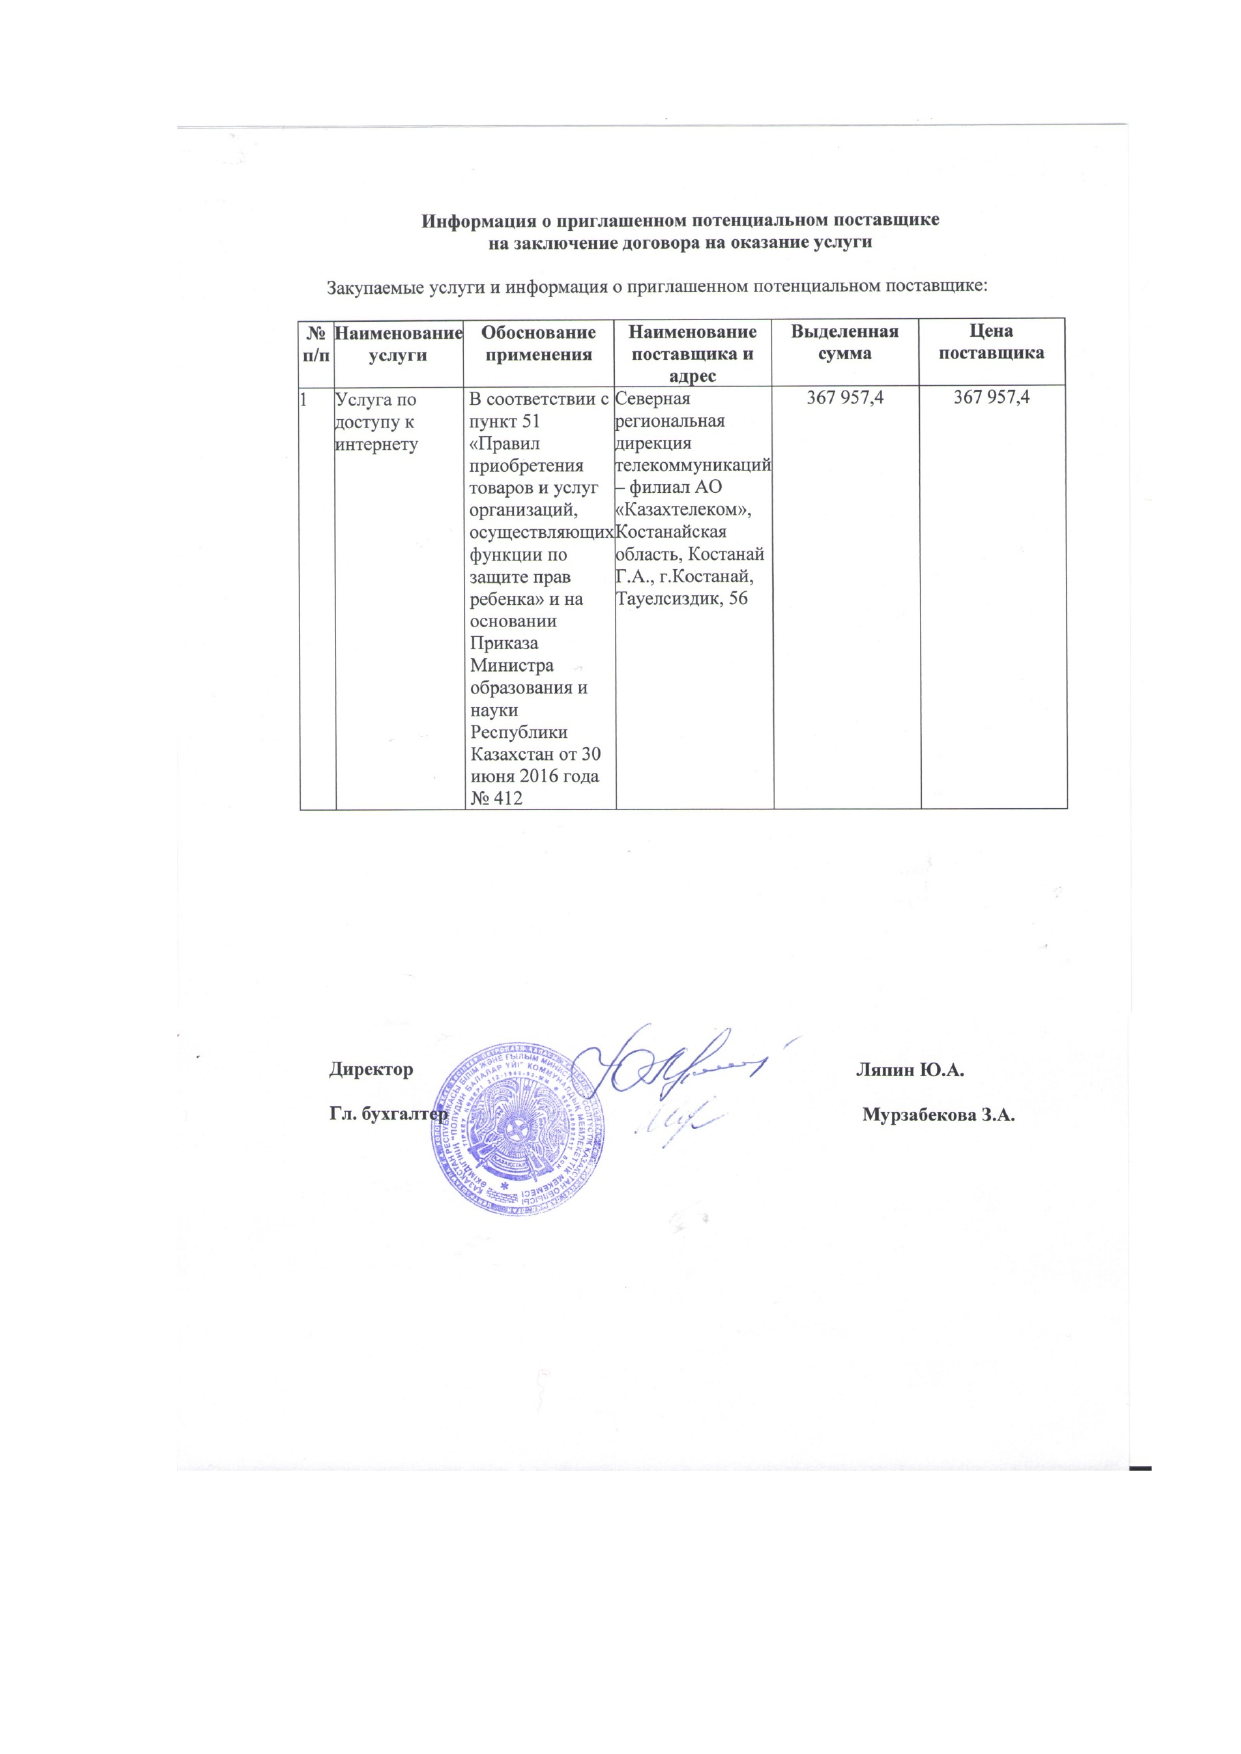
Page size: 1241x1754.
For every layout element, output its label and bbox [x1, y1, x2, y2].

picture [177, 118, 1152, 1471]
